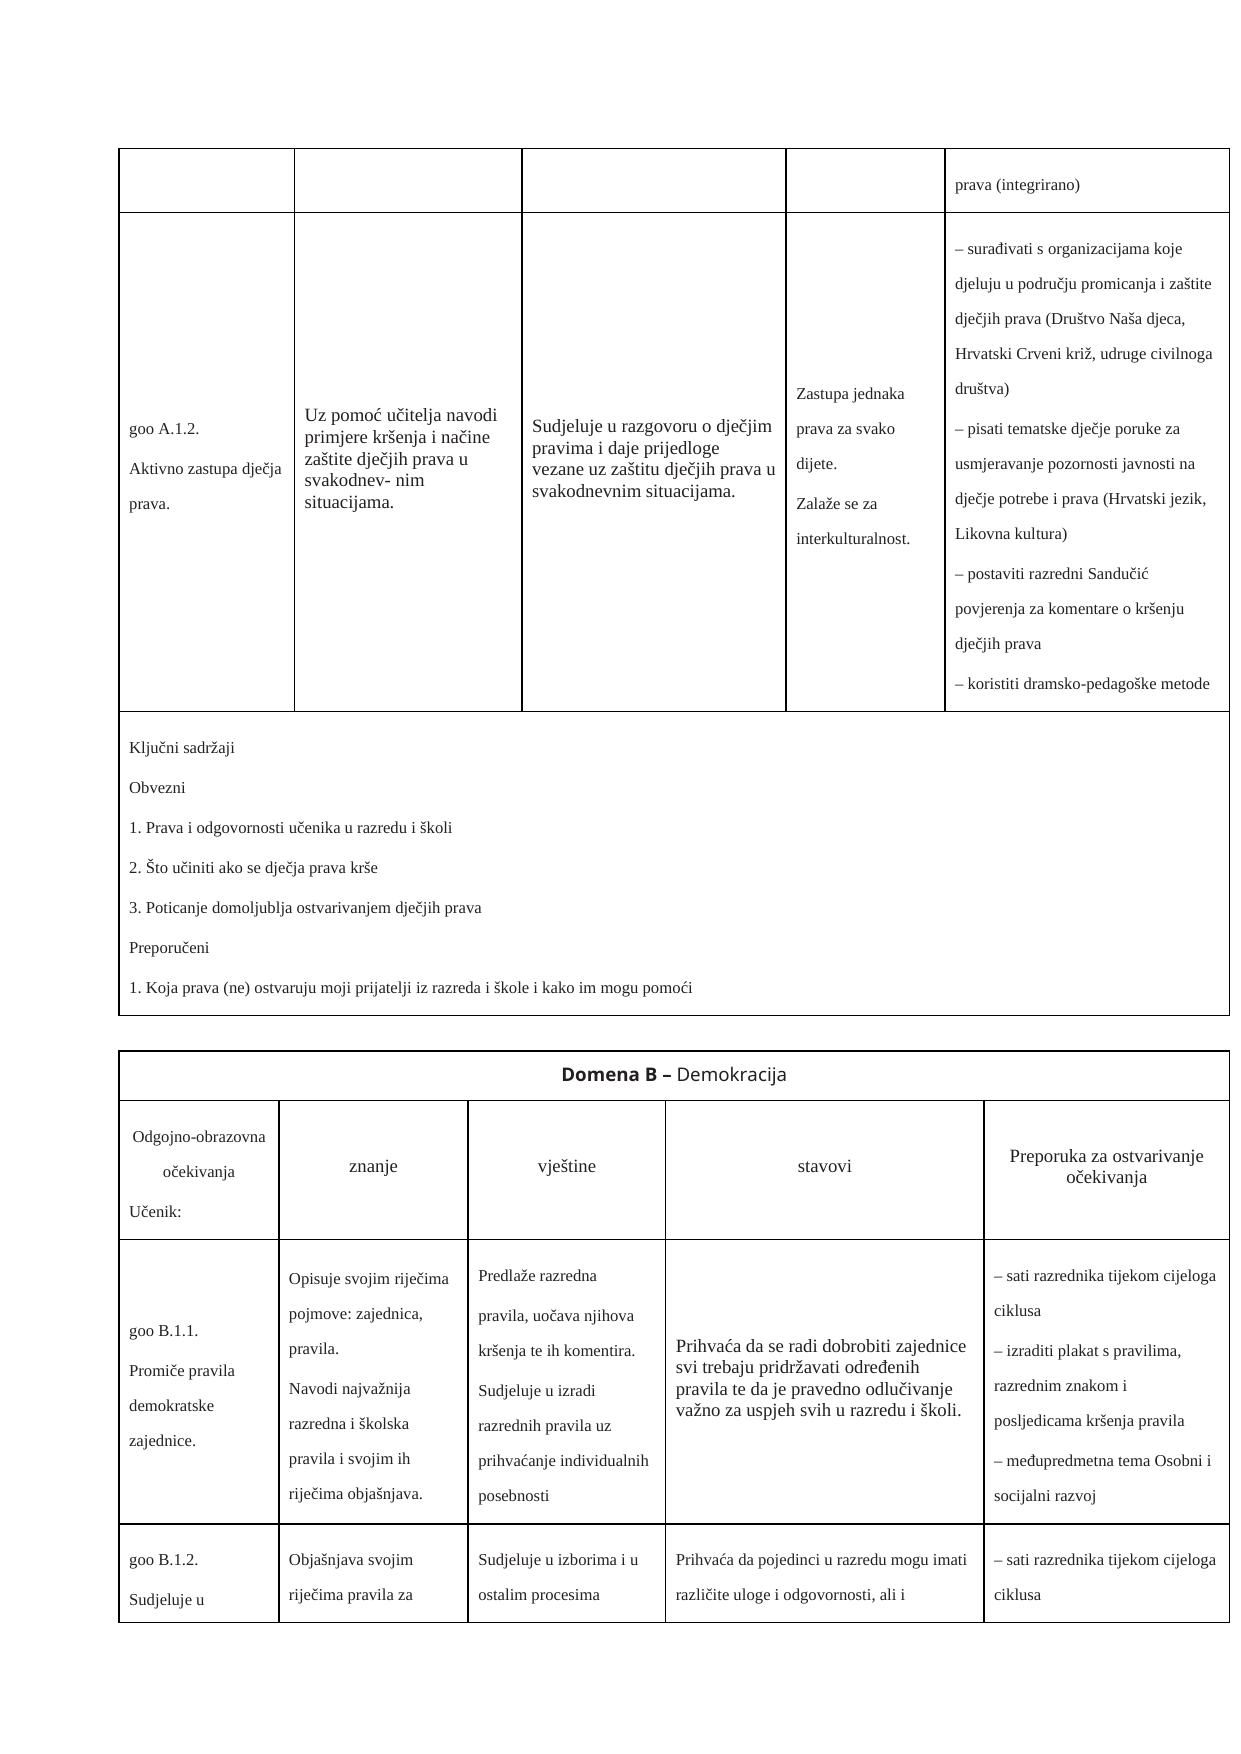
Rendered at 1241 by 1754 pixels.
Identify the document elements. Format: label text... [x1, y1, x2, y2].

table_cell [666, 1525, 983, 1622]
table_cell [295, 149, 521, 212]
table_cell Ključni sadržaji Obvezni 1. Prava i odgovornosti učenika u razredu i školi 2. Što učiniti ako se dječja prava krše 3. Poticanje domoljublja ostvarivanjem dječjih prava Preporučeni 1. Koja prava (ne) ostvaruju moji prijatelji iz razreda i škole i kako im mogu pomoći [120, 712, 1229, 1015]
table_cell goo A.1.2. Aktivno zastupa dječja prava. [120, 213, 294, 711]
table_cell Opisuje svojim riječima pojmove: zajednica, pravila. Navodi najvažnija razredna i školska pravila i svojim ih riječima objašnjava. [280, 1240, 467, 1523]
table_cell Uz pomoć učitelja navodi primjere kršenja i načine zaštite dječjih prava u svakodnev- nim situacijama. [295, 213, 521, 711]
table_cell – sati razrednika tijekom cijeloga ciklusa – izraditi plakat s pravilima, razrednim znakom i posljedicama kršenja pravila – međupredmetna tema Osobni i socijalni razvoj [985, 1240, 1229, 1523]
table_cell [120, 149, 294, 212]
table_cell vještine [469, 1101, 665, 1239]
table_header Domena B – Demokracija [120, 1052, 1229, 1100]
table_cell goo B.1.1. Promiče pravila demokratske zajednice. [120, 1240, 278, 1523]
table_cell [469, 1525, 665, 1622]
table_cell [523, 149, 785, 212]
table_cell stavovi [666, 1101, 983, 1239]
table_cell Zastupa jednaka prava za svako dijete. Zalaže se za interkulturalnost. [787, 213, 944, 711]
table_cell Preporuka za ostvarivanje očekivanja [985, 1101, 1229, 1239]
table_cell Prihvaća da se radi dobrobiti zajednice svi trebaju pridržavati određenih pravila te da je pravedno odlučivanje važno za uspjeh svih u razredu i školi. [666, 1240, 983, 1523]
table_cell – surađivati s organizacijama koje djeluju u području promicanja i zaštite dječjih prava (Društvo Naša djeca, Hrvatski Crveni križ, udruge civilnoga društva) – pisati tematske dječje poruke za usmjeravanje pozornosti javnosti na dječje potrebe i prava (Hrvatski jezik, Likovna kultura) – postaviti razredni Sandučić povjerenja za komentare o kršenju dječjih prava – koristiti dramsko-pedagoške metode [946, 213, 1229, 711]
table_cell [787, 149, 944, 212]
table_cell Sudjeluje u razgovoru o dječjim pravima i daje prijedloge vezane uz zaštitu dječjih prava u svakodnevnim situacijama. [523, 213, 785, 711]
table_cell Odgojno-obrazovna očekivanja Učenik: [120, 1101, 278, 1239]
table_cell znanje [280, 1101, 467, 1239]
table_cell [985, 1525, 1229, 1622]
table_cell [946, 149, 1229, 212]
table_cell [120, 1525, 278, 1622]
table_cell Predlaže razredna pravila, uočava njihova kršenja te ih komentira. Sudjeluje u izradi razrednih pravila uz prihvaćanje individualnih posebnosti [469, 1240, 665, 1523]
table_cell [280, 1525, 467, 1622]
